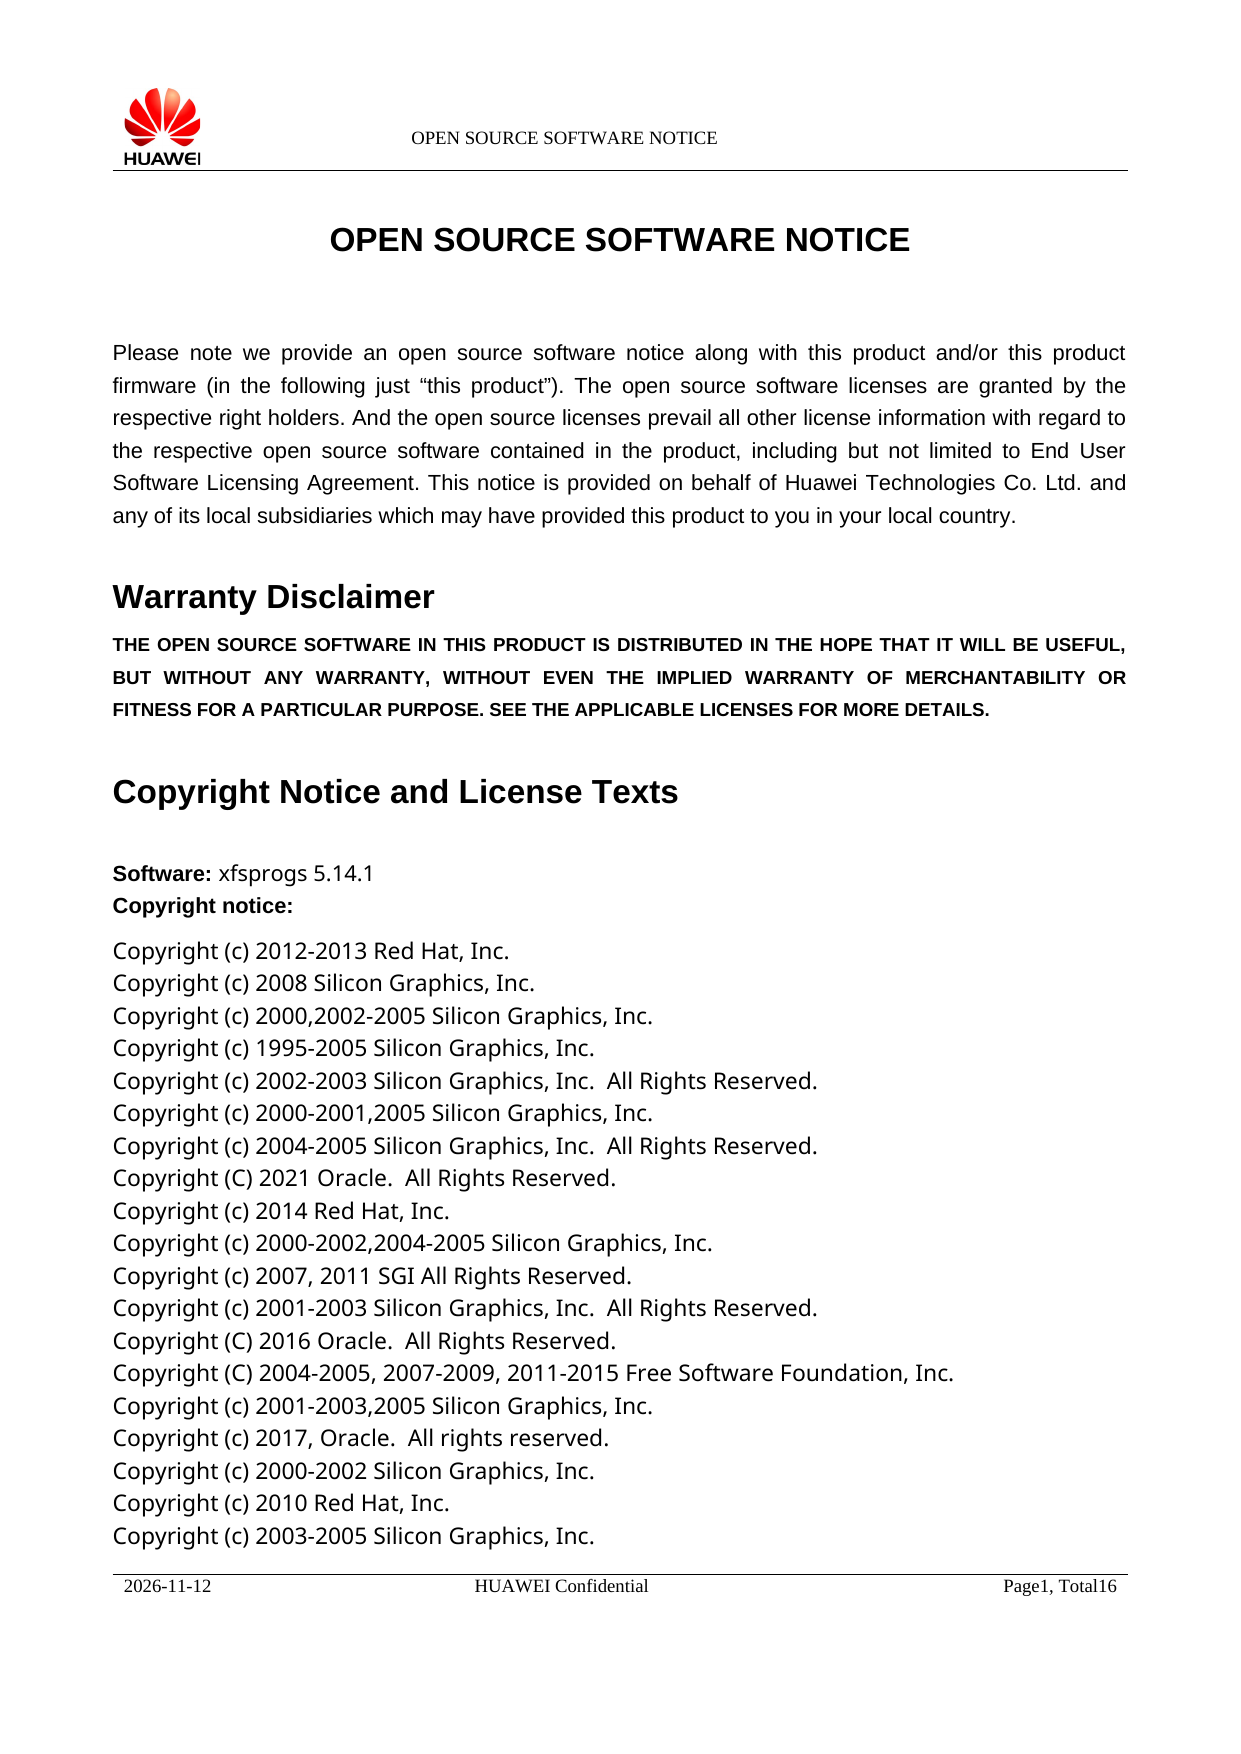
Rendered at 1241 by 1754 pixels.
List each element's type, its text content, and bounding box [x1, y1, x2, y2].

text OPEN SOURCE SOFTWARE NOTICE [112, 206, 1128, 271]
text Copyright Notice and License Texts [112, 759, 1128, 824]
text Copyright notice: [112, 889, 1128, 921]
text The open source software in this product is distributed in the hope that it will be useful, but WITHOUT ANY WARRANTY, without even the implied warranty of MERCHANTABILITY or FITNESS FOR A PARTICULAR PURPOSE. See the applicable licenses for more details. [112, 629, 1128, 726]
text Warranty Disclaimer [112, 564, 1128, 629]
title Software: xfsprogs 5.14.1 [112, 856, 1128, 889]
picture [124, 88, 201, 165]
text Please note we provide an open source software notice along with this product and/or this product firmware (in the following just “this product”). The open source software licenses are granted by the respective right holders. And the open source licenses prevail all other license information with regard to the respective open source software contained in the product, including but not limited to End User Software Licensing Agreement. This notice is provided on behalf of Huawei Technologies Co. Ltd. and any of its local subsidiaries which may have provided this product to you in your local country. [112, 336, 1128, 531]
